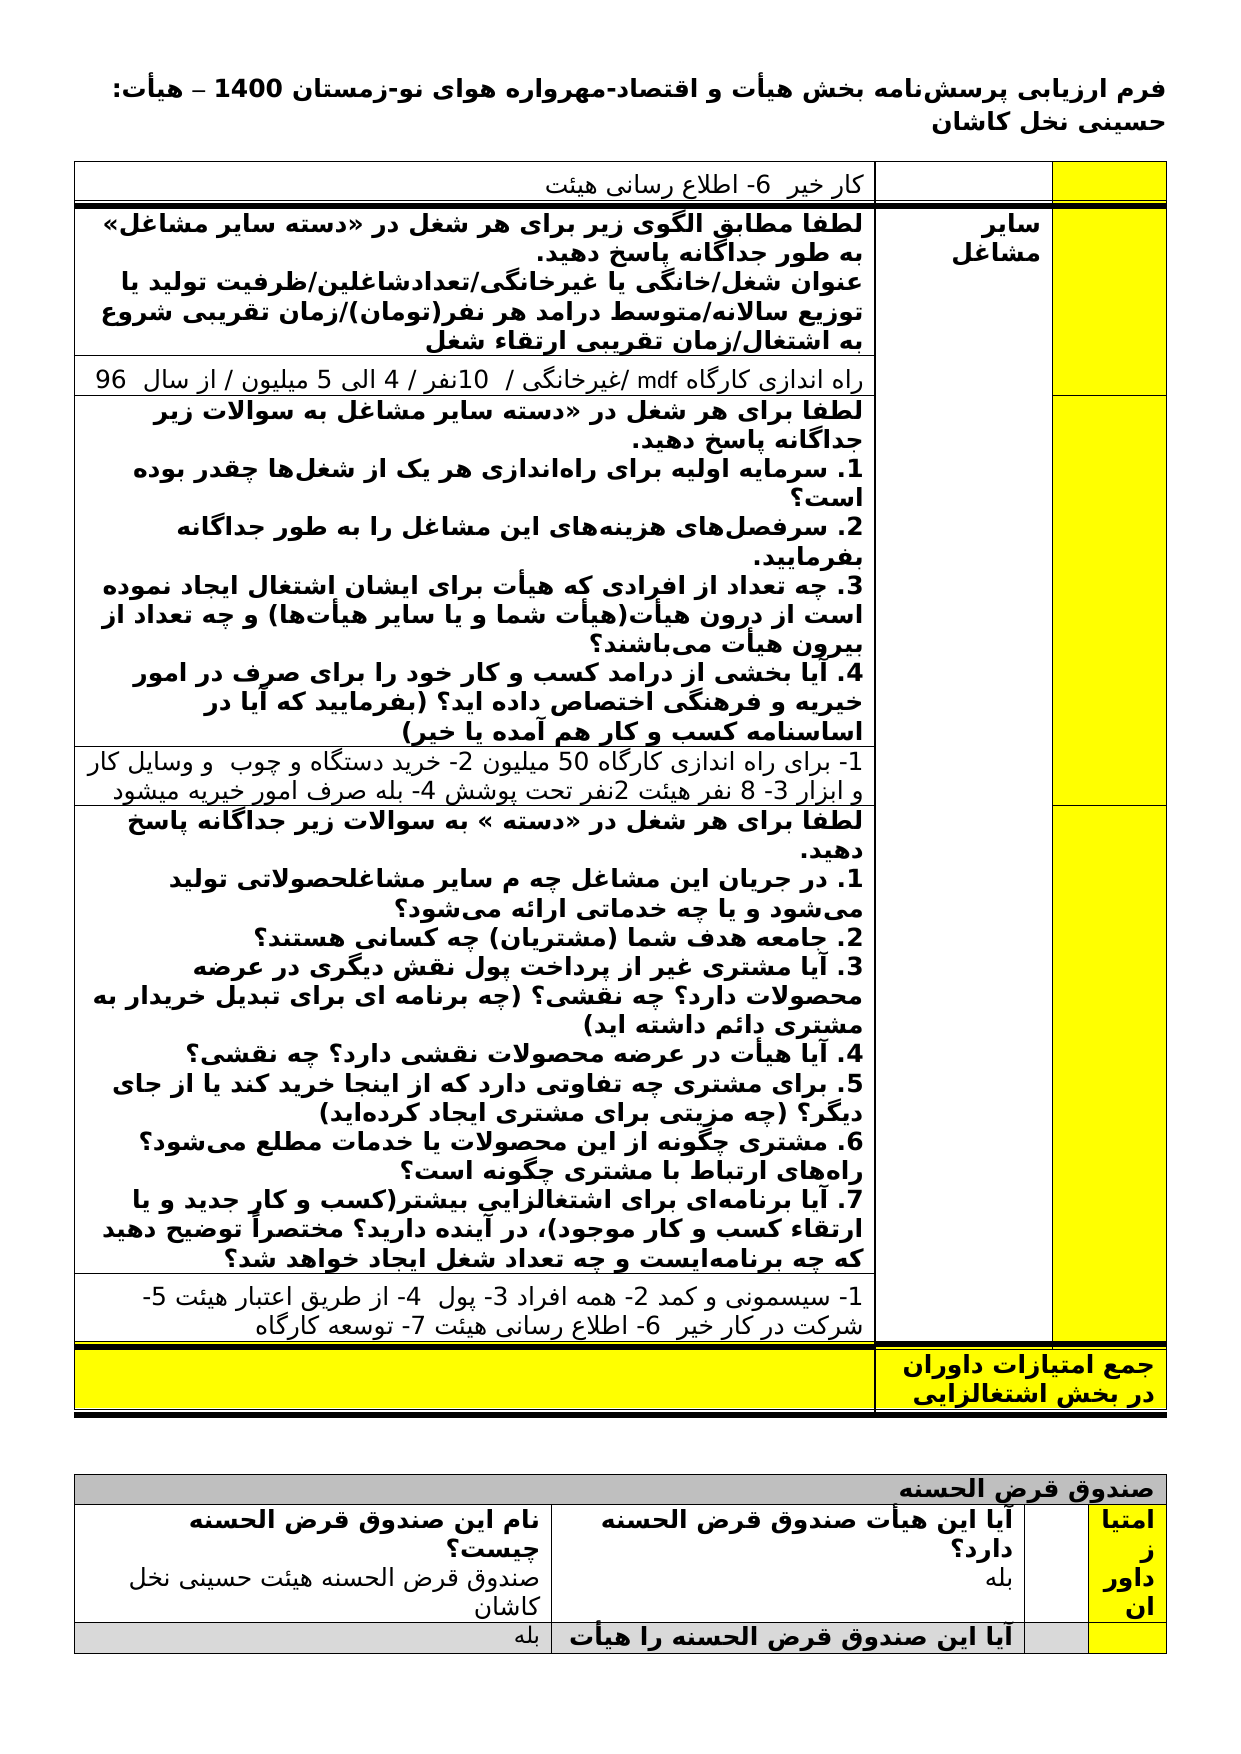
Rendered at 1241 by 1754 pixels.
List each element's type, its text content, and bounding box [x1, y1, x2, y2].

table_cell بله [75, 1623, 551, 1653]
table_cell سایر مشاغل [876, 209, 1052, 1341]
table_cell [1053, 806, 1166, 1341]
table_cell آیا این هیأت صندوق قرض الحسنه دارد؟ بله [552, 1505, 1024, 1622]
table_cell لطفا مطابق الگوی زیر برای هر شغل در «دسته سایر مشاغل» به طور جداگانه پاسخ دهید. عنوان شغل/خانگی یا غیرخانگی/تعدادشاغلین/ظرفیت تولید یا توزیع سالانه/متوسط درامد هر نفر(تومان)/زمان تقریبی شروع به اشتغال/زمان تقریبی ارتقاء شغل [75, 209, 874, 355]
table_cell نام این صندوق قرض الحسنه چیست؟ صندوق قرض الحسنه هیئت حسینی نخل کاشان [75, 1505, 551, 1622]
table_cell [1025, 1505, 1088, 1622]
table_cell [75, 1350, 874, 1408]
table_cell راه اندازی کارگاه mdf /غیرخانگی / 10نفر / 4 الی 5 میلیون / از سال 96 [75, 356, 874, 395]
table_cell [75, 162, 874, 200]
table_cell [1089, 1623, 1166, 1653]
table_cell لطفا برای هر شغل در «دسته » به سوالات زیر جداگانه پاسخ دهید. 1. در جریان این مشاغل چه م سایر مشاغلحصولاتی تولید می‌شود و یا چه خدماتی ارائه می‌شود؟ 2. جامعه هدف شما (مشتریان) چه کسانی هستند؟ 3. آیا مشتری غیر از پرداخت پول نقش دیگری در عرضه محصولات دارد؟ چه نقشی؟ (چه برنامه ای برای تبدیل خریدار به مشتری دائم داشته اید) 4. آیا هیأت در عرضه محصولات نقشی دارد؟ چه نقشی؟ 5. برای مشتری چه تفاوتی دارد که از اینجا خرید کند یا از جای دیگر؟ (چه مزیتی برای مشتری ایجاد کرده‌اید) 6. مشتری چگونه از این محصولات یا خدمات مطلع می‌شود؟ راه‌های ارتباط با مشتری چگونه است؟ 7. آیا برنامه‌ای برای اشتغالزایی بیشتر(کسب و کار جدید و یا ارتقاء کسب و کار موجود)، در آینده دارید؟ مختصراً توضیح دهید که چه برنامه‌ایست و چه تعداد شغل ایجاد خواهد شد؟ [75, 806, 874, 1273]
table_cell 1- سیسمونی و کمد 2- همه افراد 3- پول 4- از طریق اعتبار هیئت 5- شرکت در کار خیر 6- اطلاع رسانی هیئت 7- توسعه کارگاه [75, 1274, 874, 1341]
table_cell امتیاز داوران [1089, 1505, 1166, 1622]
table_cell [552, 1623, 1024, 1653]
table_cell [1053, 396, 1166, 805]
table_cell [1053, 209, 1166, 395]
table_cell لطفا برای هر شغل در «دسته سایر مشاغل به سوالات زیر جداگانه پاسخ دهید. 1. سرمایه اولیه برای راه‌اندازی هر یک از شغل‌ها چقدر بوده است؟ 2. سرفصل‌های هزینه‌های این مشاغل را به طور جداگانه بفرمایید. 3. چه تعداد از افرادی که هیأت برای ایشان اشتغال ایجاد نموده است از درون هیأت(هیأت شما و یا سایر هیأت‌ها) و چه تعداد از بیرون هیأت می‌باشند؟ 4. آیا بخشی از درامد کسب و کار خود را برای صرف در امور خیریه و فرهنگی اختصاص داده اید؟ (بفرمایید که آیا در اساسنامه کسب و کار هم آمده یا خیر) [75, 396, 874, 746]
table_cell جمع امتیازات داوران در بخش اشتغالزایی [876, 1350, 1166, 1408]
table_cell [1025, 1623, 1088, 1653]
table_header صندوق قرض الحسنه [75, 1475, 1166, 1504]
table_cell 1- برای راه اندازی کارگاه 50 میلیون 2- خرید دستگاه و چوب و وسایل کار و ابزار 3- 8 نفر هیئت 2نفر تحت پوشش 4- بله صرف امور خیریه میشود [75, 747, 874, 805]
